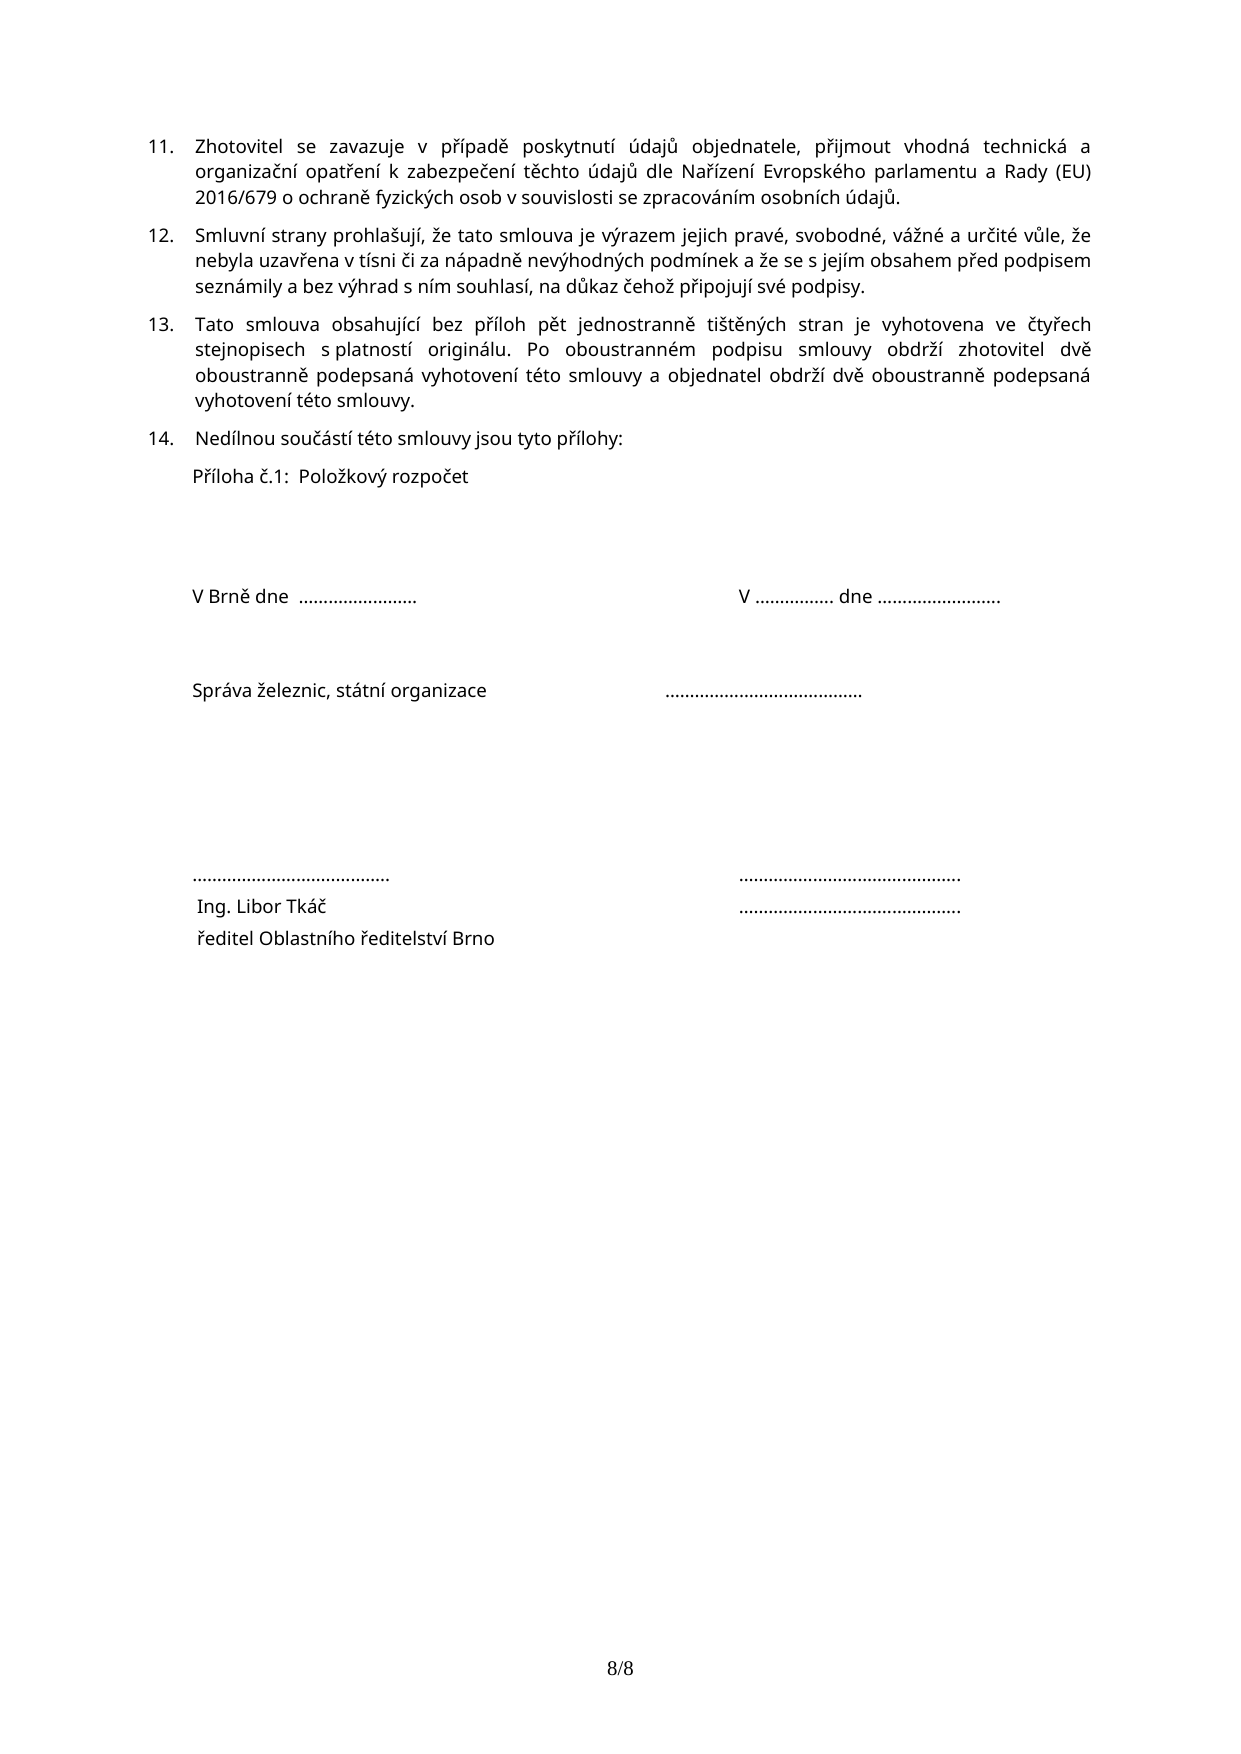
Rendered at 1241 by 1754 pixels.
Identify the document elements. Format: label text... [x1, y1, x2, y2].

text Správa železnic, státní organizace ……………………….………… [192, 677, 1092, 702]
text Příloha č.1: Položkový rozpočet [192, 464, 1092, 489]
list Tato smlouva obsahující bez příloh pět jednostranně tištěných stran je vyhotovena ve čtyřech stejnopisech s platností originálu. Po oboustranném podpisu smlouvy obdrží zhotovitel dvě oboustranně podepsaná vyhotovení této smlouvy a objednatel obdrží dvě oboustranně podepsaná vyhotovení této smlouvy. [148, 311, 1092, 413]
text Ing. Libor Tkáč ………………………….………….. [192, 893, 1092, 919]
list Nedílnou součástí této smlouvy jsou tyto přílohy: [148, 426, 1092, 451]
text V Brně dne …………………… V ……………. dne ……………………. [148, 583, 1092, 608]
text ředitel Oblastního ředitelství Brno [192, 925, 1092, 951]
list Smluvní strany prohlašují, že tato smlouva je výrazem jejich pravé, svobodné, vážné a určité vůle, že nebyla uzavřena v tísni či za nápadně nevýhodných podmínek a že se s jejím obsahem před podpisem seznámily a bez výhrad s ním souhlasí, na důkaz čehož připojují své podpisy. [148, 222, 1092, 298]
text ………………………..……….. …………………………….……….. [192, 862, 1092, 887]
list Zhotovitel se zavazuje v případě poskytnutí údajů objednatele, přijmout vhodná technická a organizační opatření k zabezpečení těchto údajů dle Nařízení Evropského parlamentu a Rady (EU) 2016/679 o ochraně fyzických osob v souvislosti se zpracováním osobních údajů. [148, 133, 1092, 209]
